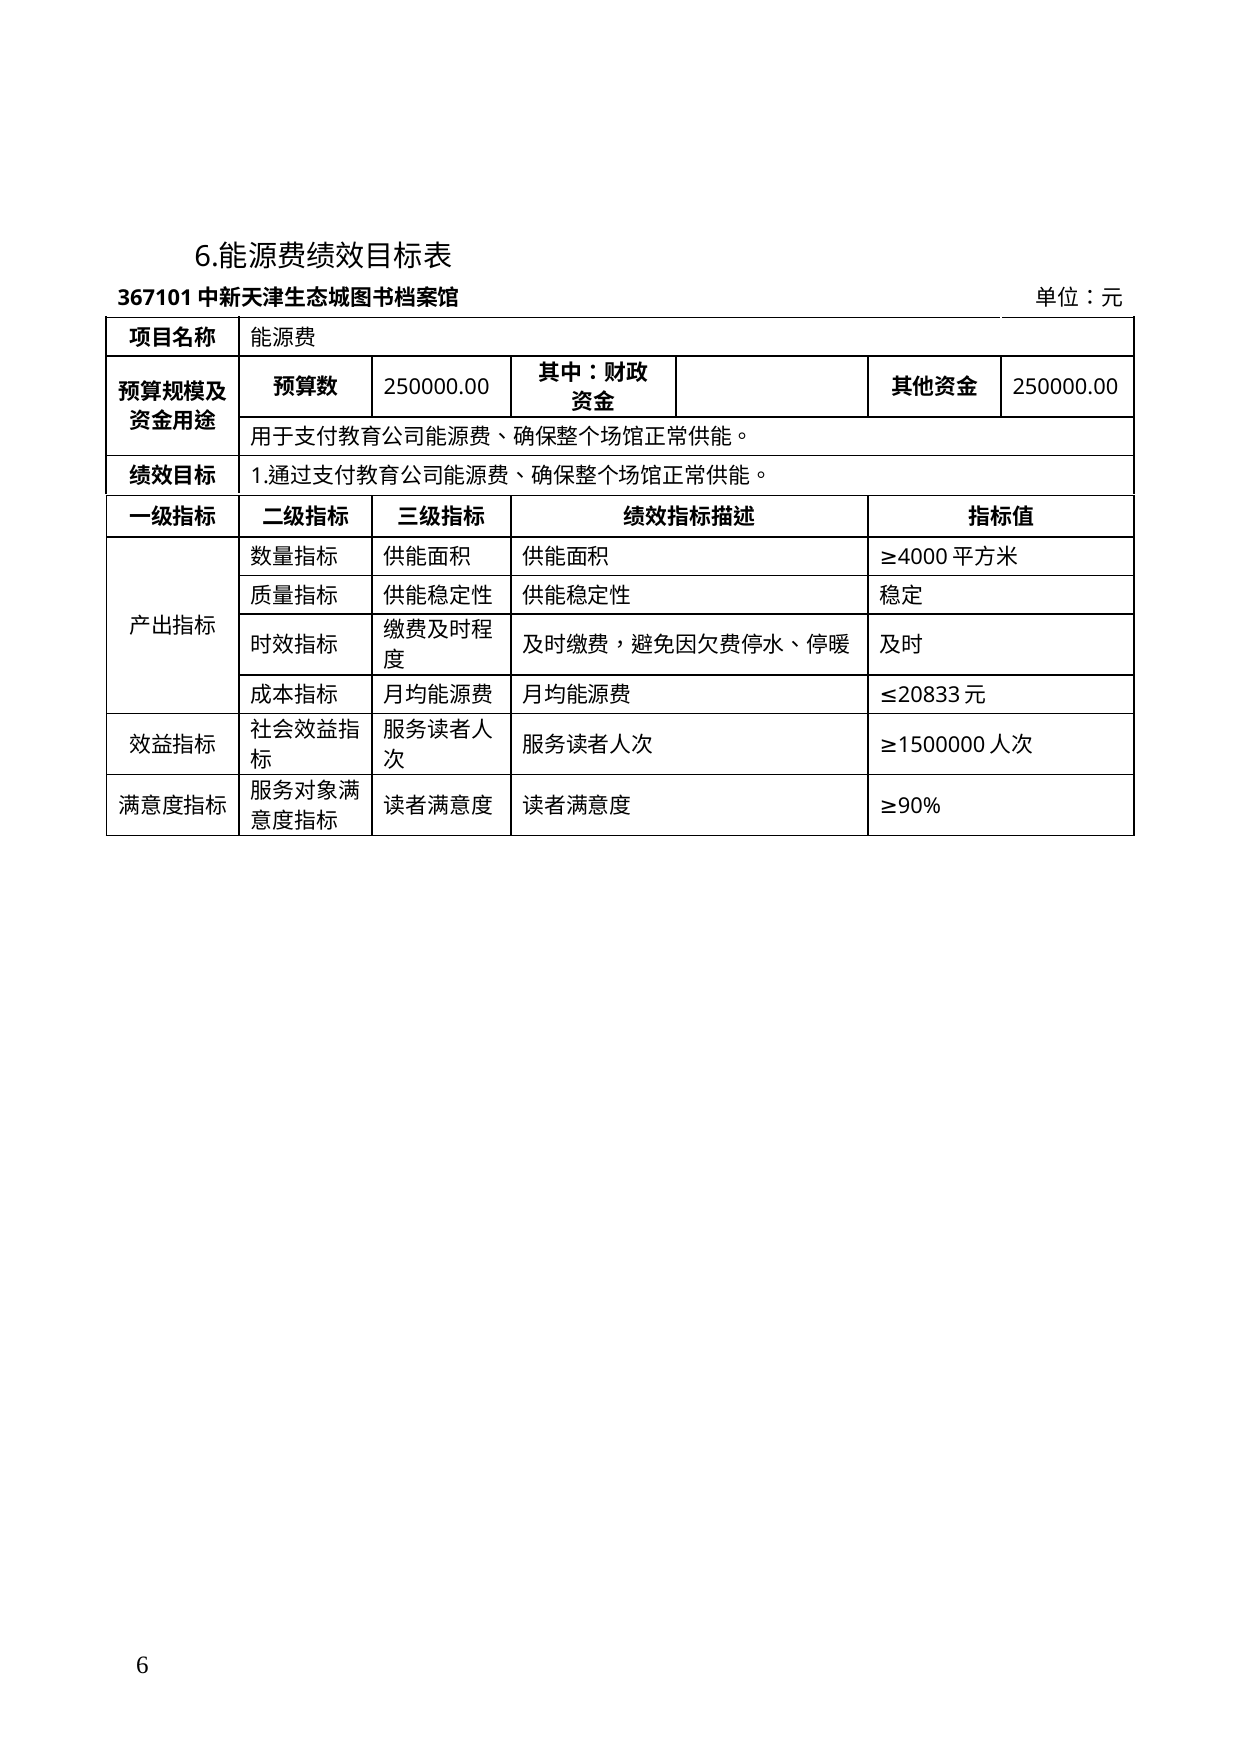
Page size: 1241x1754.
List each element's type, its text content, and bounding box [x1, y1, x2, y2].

table_cell 250000.00 [373, 357, 510, 416]
table_cell 缴费及时程度 [373, 615, 510, 674]
table_cell 其他资金 [869, 357, 1000, 416]
table_cell 社会效益指标 [240, 714, 371, 774]
table_cell 月均能源费 [373, 676, 510, 712]
table_cell 月均能源费 [512, 676, 867, 712]
table_cell ≥90% [869, 775, 1133, 835]
table_cell 质量指标 [240, 576, 371, 613]
table_header 单位：元 [1002, 277, 1133, 316]
table_cell 满意度指标 [107, 775, 238, 835]
table_cell 及时 [869, 615, 1133, 674]
table_cell 能源费 [240, 318, 1133, 355]
table_cell 预算数 [240, 357, 371, 416]
table_cell 服务对象满意度指标 [240, 775, 371, 835]
table_cell 数量指标 [240, 538, 371, 574]
table_header 指标值 [869, 496, 1133, 536]
table_cell 供能面积 [373, 538, 510, 574]
table_cell ≥1500000人次 [869, 714, 1133, 774]
table_cell 用于支付教育公司能源费、确保整个场馆正常供能。 [240, 418, 1133, 454]
table_cell 1.通过支付教育公司能源费、确保整个场馆正常供能。 [240, 456, 1133, 493]
table_cell ≤20833元 [869, 676, 1133, 712]
table_header 三级指标 [373, 496, 510, 536]
table_header 一级指标 [107, 496, 238, 536]
table_cell 服务读者人次 [512, 714, 867, 774]
table_cell 时效指标 [240, 615, 371, 674]
table_header 367101中新天津生态城图书档案馆 [107, 277, 1000, 316]
table_cell 供能面积 [512, 538, 867, 574]
table_cell 250000.00 [1002, 357, 1133, 416]
table_cell 预算规模及资金用途 [107, 357, 238, 454]
table_cell 供能稳定性 [512, 576, 867, 613]
table_cell 产出指标 [107, 538, 238, 712]
table_cell 稳定 [869, 576, 1133, 613]
table_cell 服务读者人次 [373, 714, 510, 774]
table_header 绩效指标描述 [512, 496, 867, 536]
table_cell 其中：财政 资金 [512, 357, 675, 416]
table_cell ≥4000平方米 [869, 538, 1133, 574]
table_cell 绩效目标 [107, 456, 238, 493]
table_cell 及时缴费，避免因欠费停水、停暖 [512, 615, 867, 674]
table_cell 效益指标 [107, 714, 238, 774]
text 6.能源费绩效目标表 [136, 235, 1104, 275]
table_cell 成本指标 [240, 676, 371, 712]
table_cell 读者满意度 [512, 775, 867, 835]
table_cell 项目名称 [107, 318, 238, 355]
table_header 二级指标 [240, 496, 371, 536]
table_cell 供能稳定性 [373, 576, 510, 613]
table_cell [677, 357, 867, 416]
table_cell 读者满意度 [373, 775, 510, 835]
